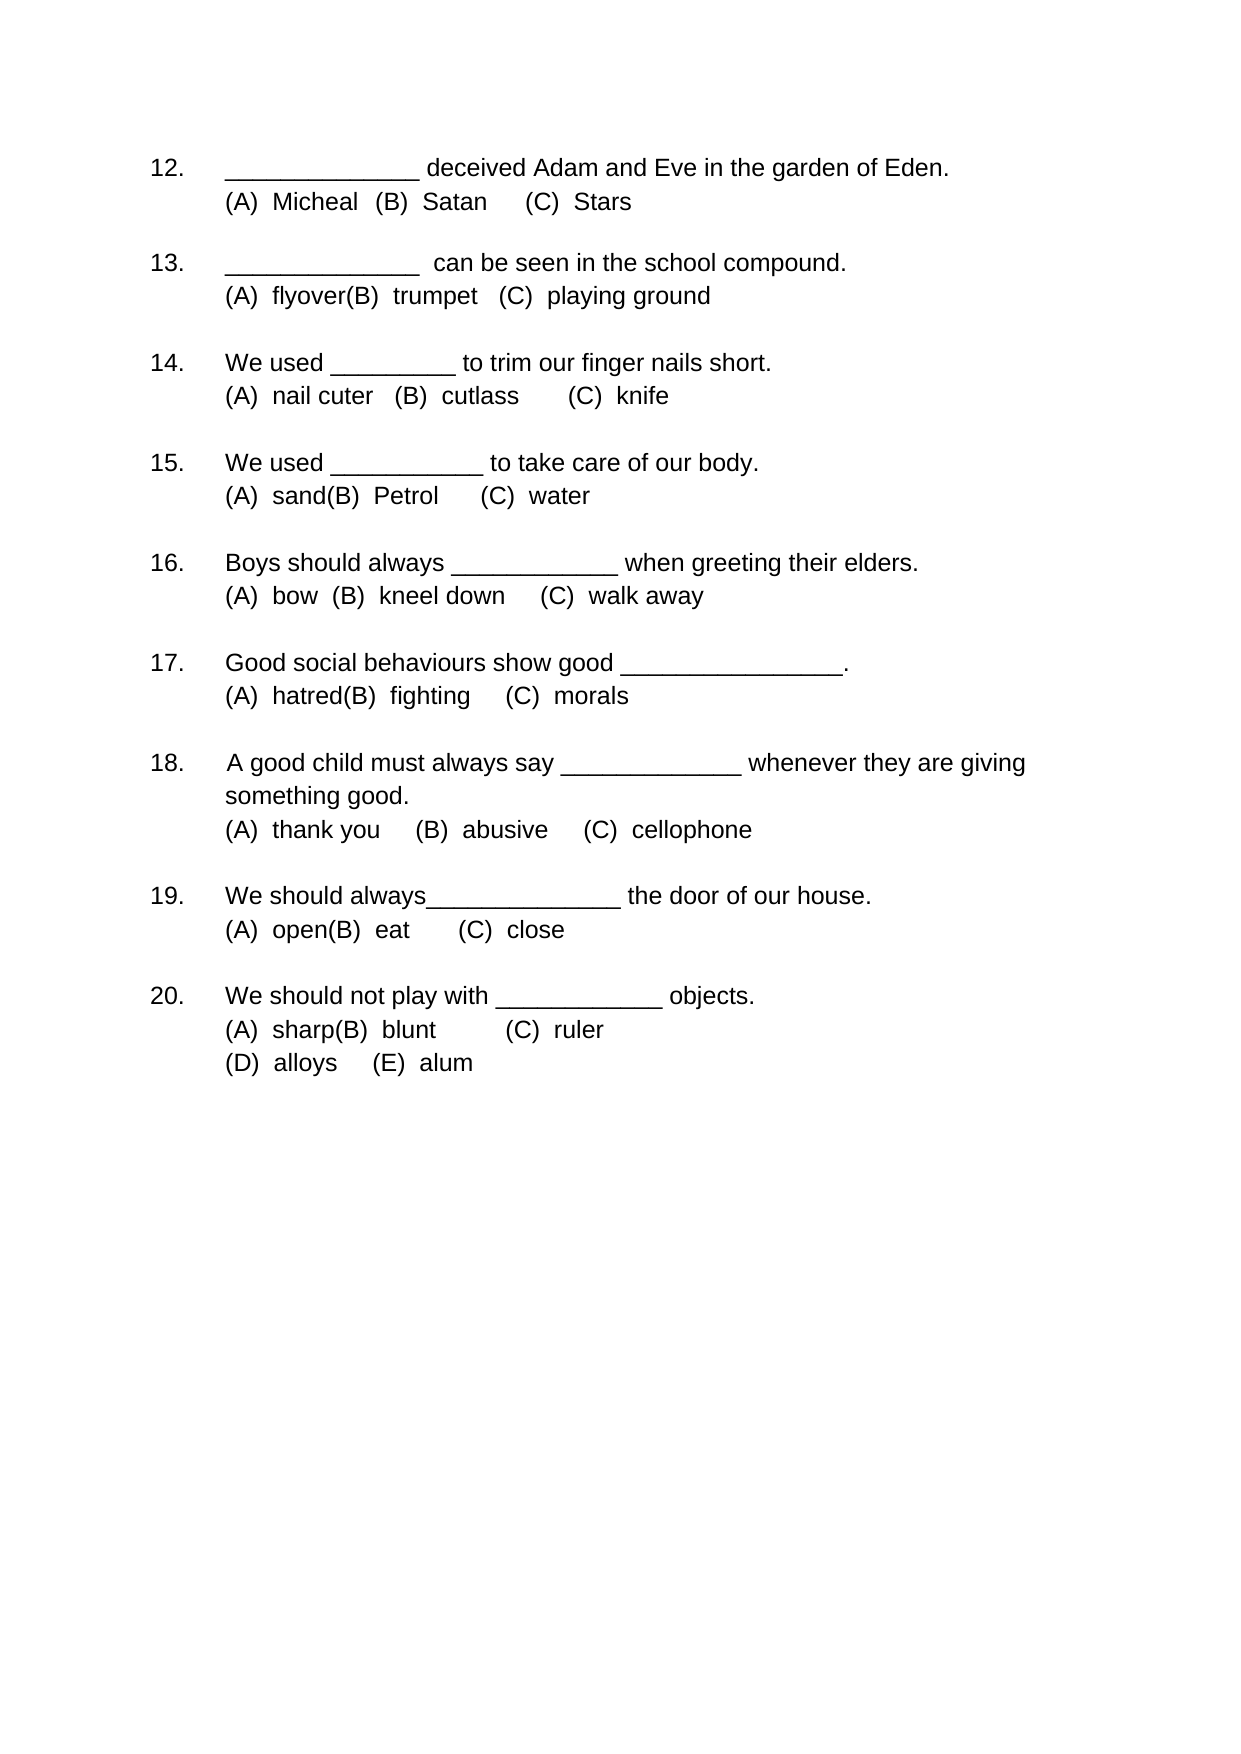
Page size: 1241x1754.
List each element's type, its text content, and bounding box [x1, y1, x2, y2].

text 20. We should not play with ____________ objects. [150, 978, 1090, 1011]
text (A) open(B) eat (C) close [150, 911, 1090, 945]
text 19. We should always______________ the door of our house. [150, 878, 1090, 911]
text 14. We used _________ to trim our finger nails short. [150, 345, 1090, 378]
text (D) alloys (E) alum [150, 1045, 1090, 1078]
text (A) sharp(B) blunt (C) ruler [150, 1011, 1090, 1045]
text (A) sand(B) Petrol (C) water [150, 478, 1090, 511]
text (A) hatred(B) fighting (C) morals [150, 678, 1090, 711]
text (A) thank you (B) abusive (C) cellophone [150, 811, 1090, 845]
text 16. Boys should always ____________ when greeting their elders. [150, 545, 1090, 578]
text (A) flyover(B) trumpet (C) playing ground [150, 278, 1090, 311]
text (A) bow (B) kneel down (C) walk away [225, 578, 1090, 611]
text 13. ______________ can be seen in the school compound. [150, 245, 1090, 278]
text (A) nail cuter (B) cutlass (C) knife [150, 378, 1090, 411]
text 12. ______________ deceived Adam and Eve in the garden of Eden. [150, 150, 1090, 183]
text 17. Good social behaviours show good ________________. [150, 645, 1090, 678]
text (A) Micheal (B) Satan (C) Stars [150, 183, 1090, 217]
text 15. We used ___________ to take care of our body. [150, 445, 1090, 478]
text 18. A good child must always say _____________ whenever they are giving something good. [150, 745, 1090, 811]
